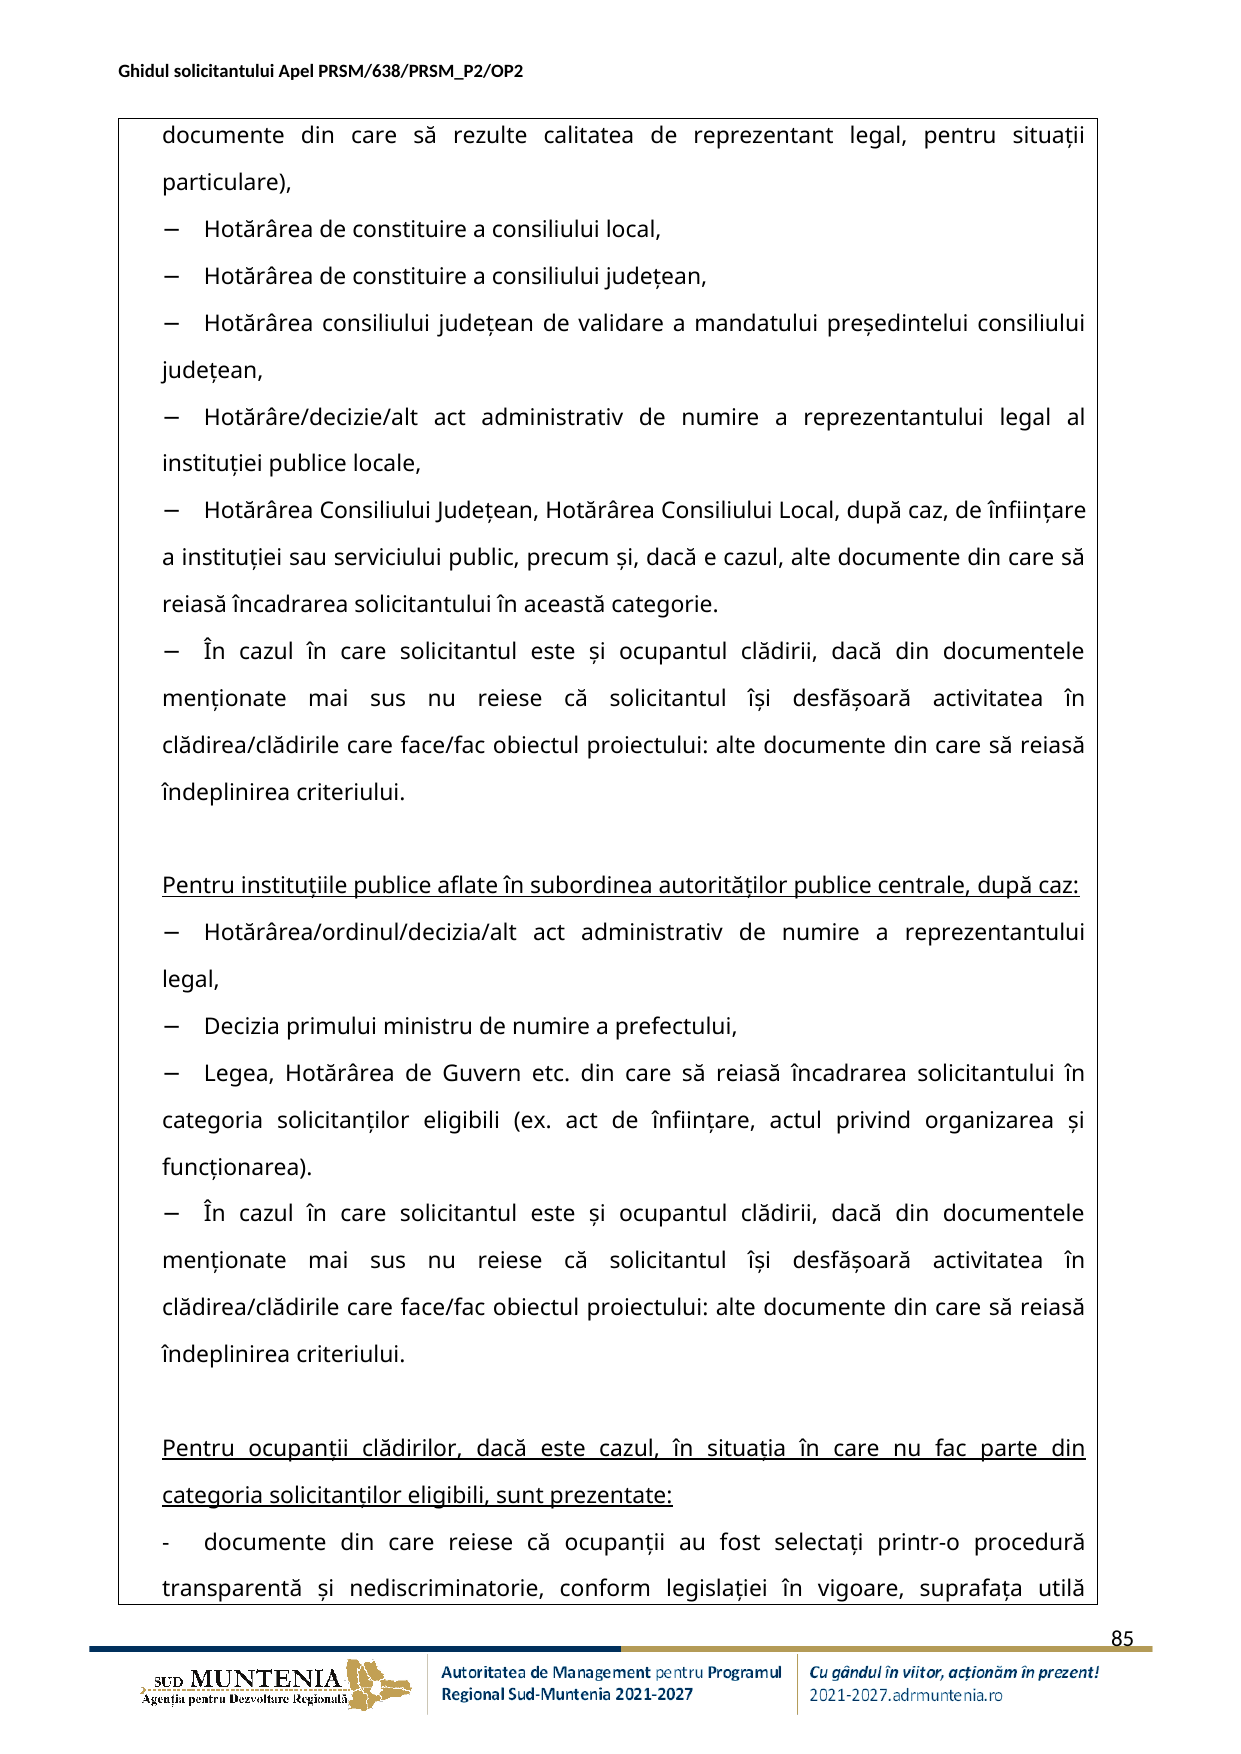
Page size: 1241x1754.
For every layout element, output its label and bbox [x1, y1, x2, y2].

table_header [119, 119, 1097, 1603]
picture [89, 1646, 1153, 1715]
